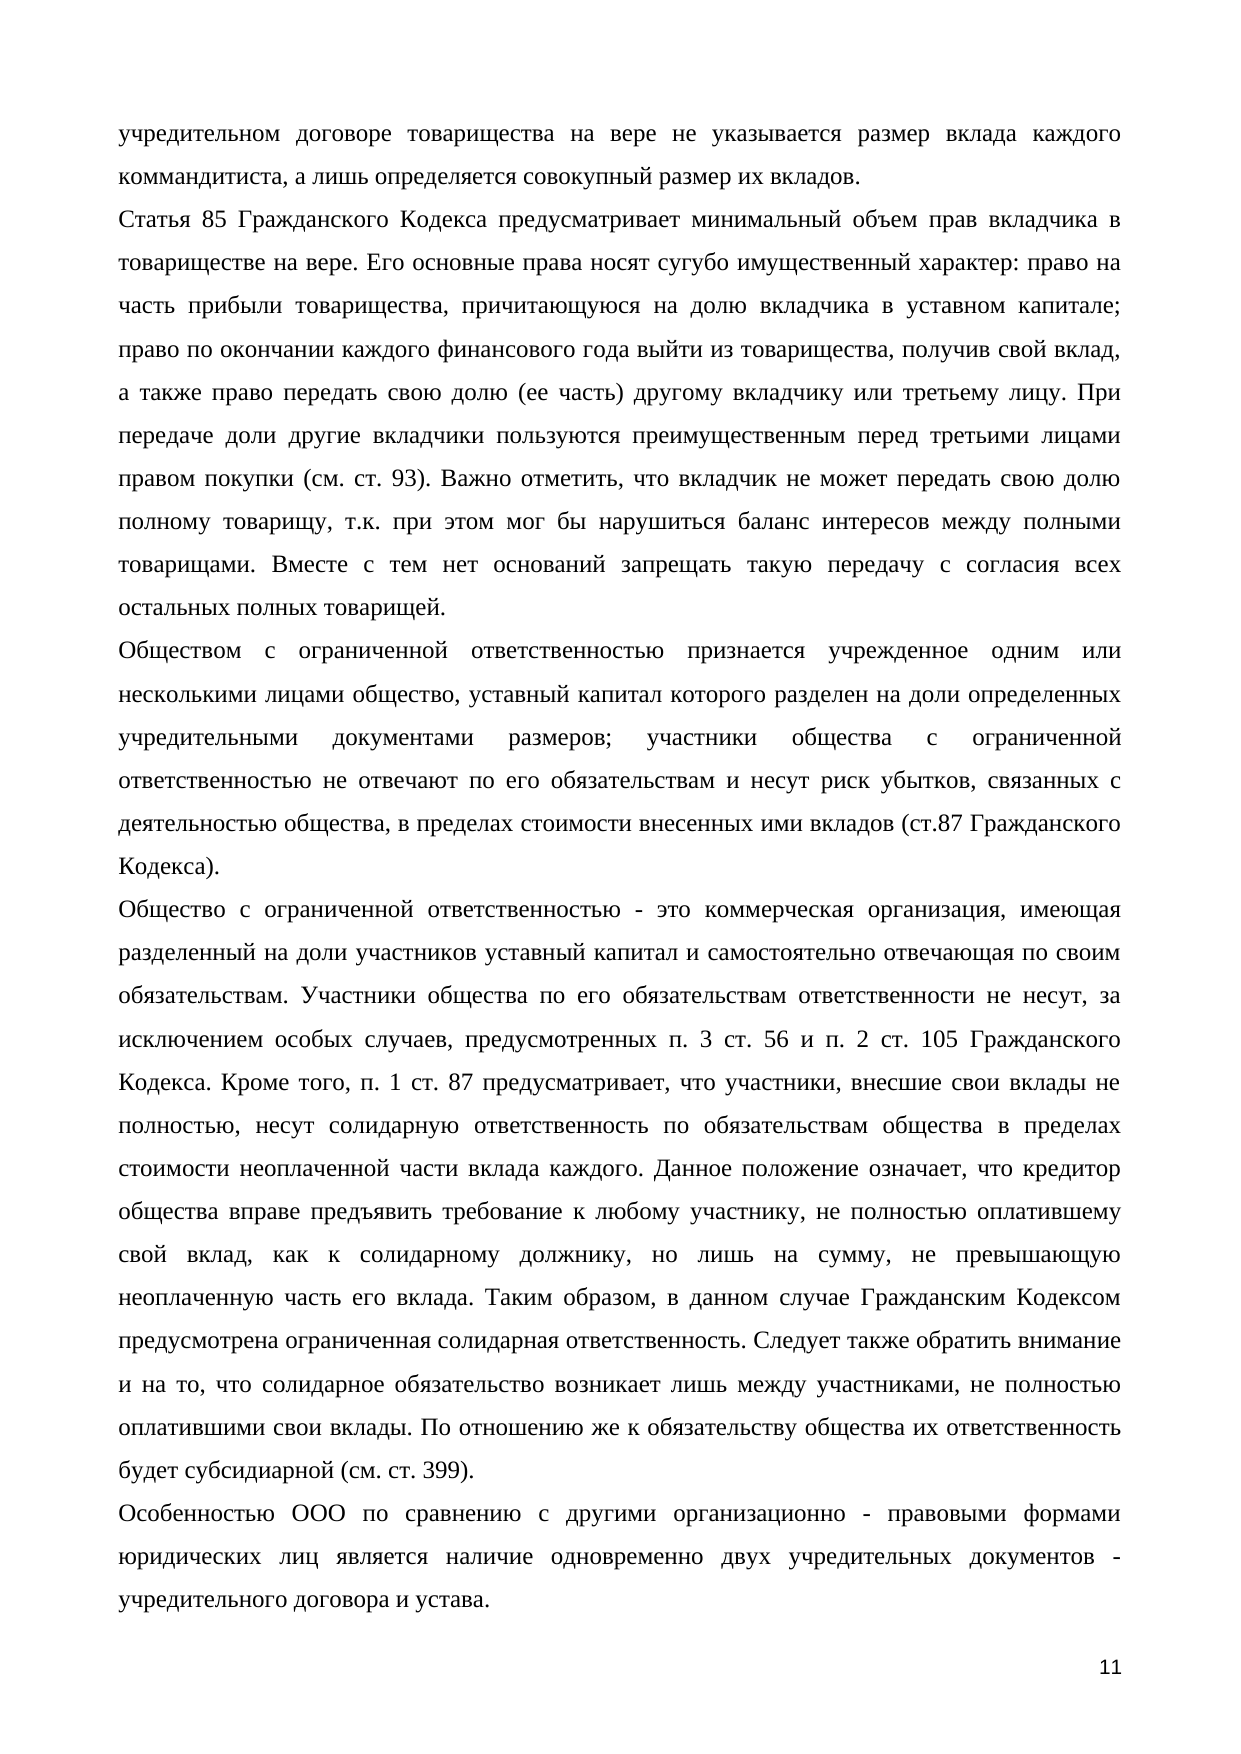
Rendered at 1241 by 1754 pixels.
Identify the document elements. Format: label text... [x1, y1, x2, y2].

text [118, 118, 1122, 190]
text Обществом с ограниченной ответственностью признается учрежденное одним или несколькими лицами общество, уставный капитал которого разделен на доли определенных учредительными документами размеров; участники общества с ограниченной ответственностью не отвечают по его обязательствам и несут риск убытков, связанных с деятельностью общества, в пределах стоимости внесенных ими вкладов (ст.87 Гражданского Кодекса). [118, 636, 1122, 880]
text Статья 85 Гражданского Кодекса предусматривает минимальный объем прав вкладчика в товариществе на вере. Его основные права носят сугубо имущественный характер: право на часть прибыли товарищества, причитающуюся на долю вкладчика в уставном капитале; право по окончании каждого финансового года выйти из товарищества, получив свой вклад, а также право передать свою долю (ее часть) другому вкладчику или третьему лицу. При передаче доли другие вкладчики пользуются преимущественным перед третьими лицами правом покупки (см. ст. 93). Важно отметить, что вкладчик не может передать свою долю полному товарищу, т.к. при этом мог бы нарушиться баланс интересов между полными товарищами. Вместе с тем нет оснований запрещать такую передачу с согласия всех остальных полных товарищей. [118, 204, 1122, 621]
text Особенностью ООО по сравнению с другими организационно - правовыми формами юридических лиц является наличие одновременно двух учредительных документов - учредительного договора и устава. [118, 1498, 1122, 1613]
text Общество с ограниченной ответственностью - это коммерческая организация, имеющая разделенный на доли участников уставный капитал и самостоятельно отвечающая по своим обязательствам. Участники общества по его обязательствам ответственности не несут, за исключением особых случаев, предусмотренных п. 3 ст. 56 и п. 2 ст. 105 Гражданского Кодекса. Кроме того, п. 1 ст. 87 предусматривает, что участники, внесшие свои вклады не полностью, несут солидарную ответственность по обязательствам общества в пределах стоимости неоплаченной части вклада каждого. Данное положение означает, что кредитор общества вправе предъявить требование к любому участнику, не полностью оплатившему свой вклад, как к солидарному должнику, но лишь на сумму, не превышающую неоплаченную часть его вклада. Таким образом, в данном случае Гражданским Кодексом предусмотрена ограниченная солидарная ответственность. Следует также обратить внимание и на то, что солидарное обязательство возникает лишь между участниками, не полностью оплатившими свои вклады. По отношению же к обязательству общества их ответственность будет субсидиарной (см. ст. 399). [118, 894, 1122, 1484]
